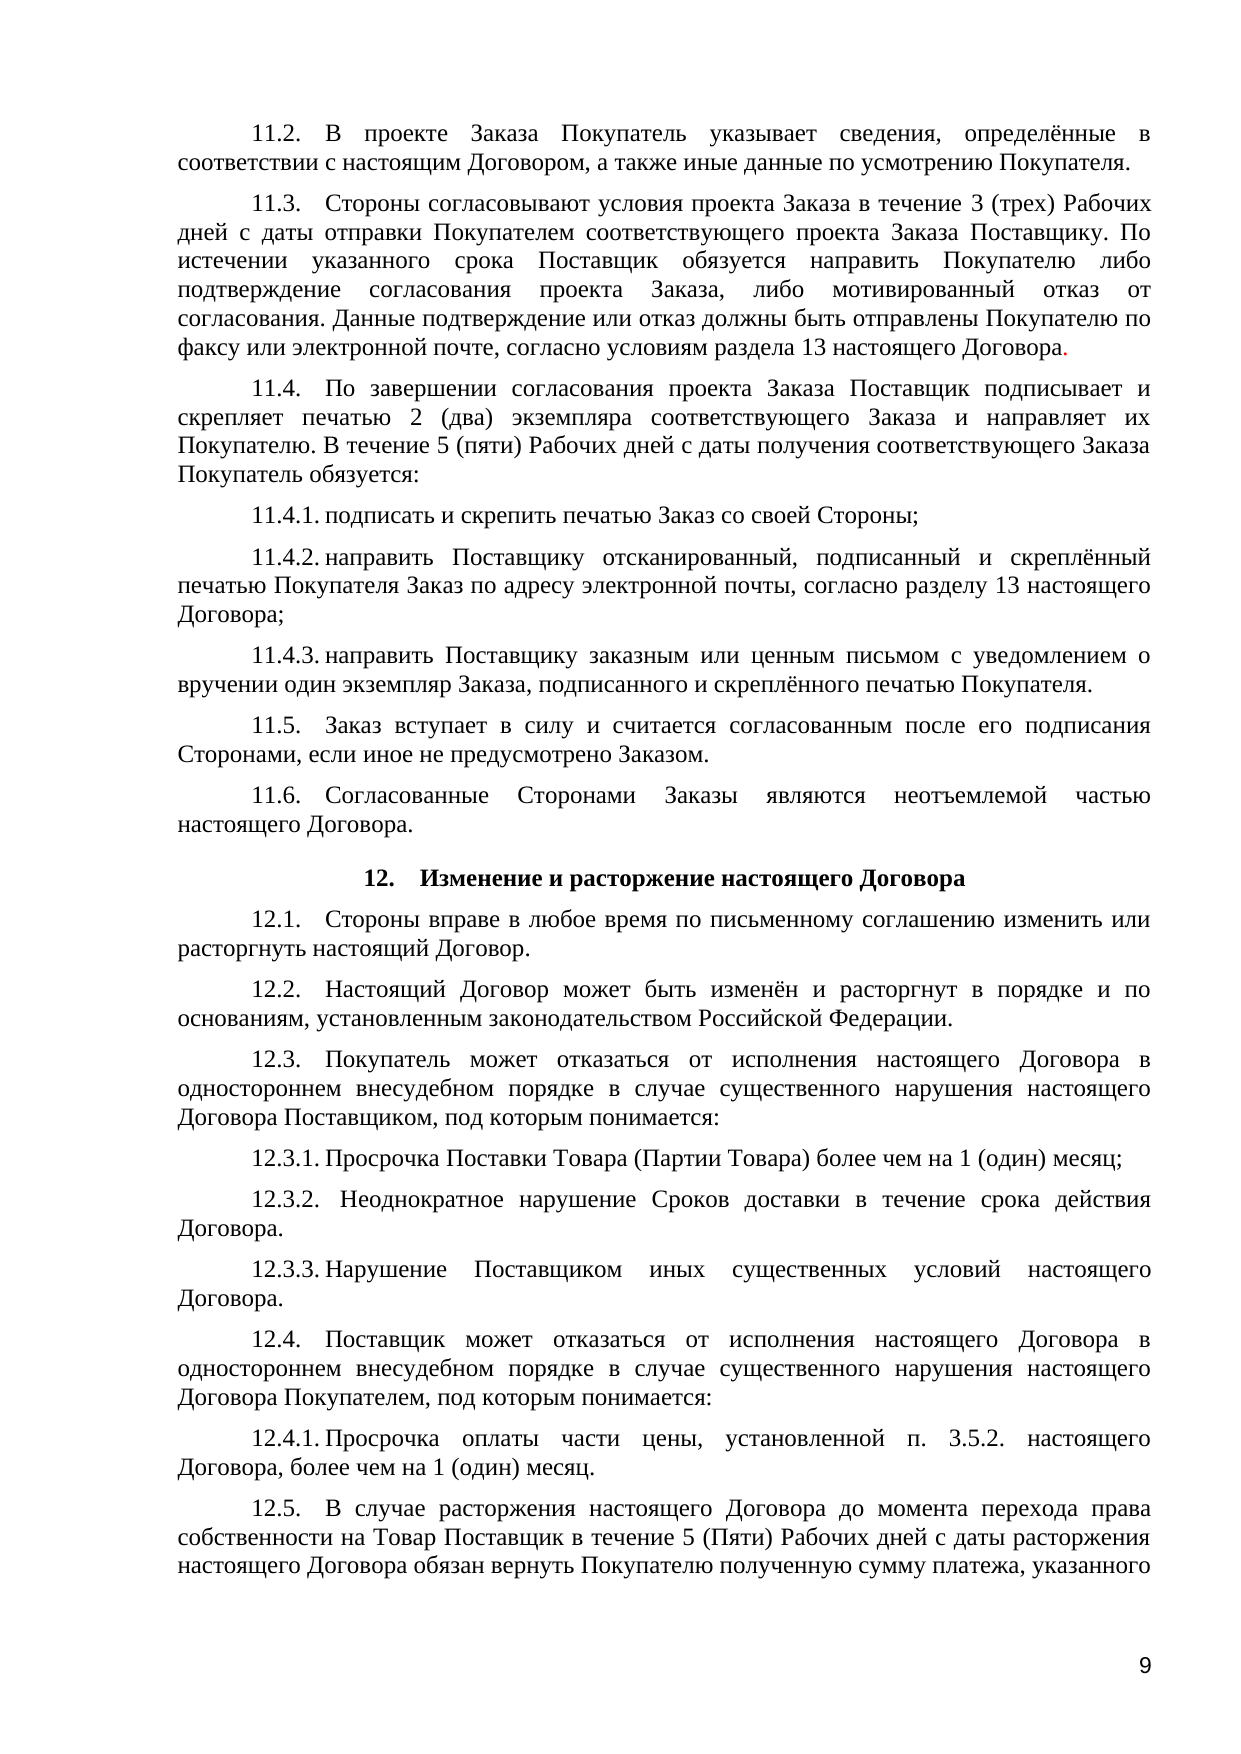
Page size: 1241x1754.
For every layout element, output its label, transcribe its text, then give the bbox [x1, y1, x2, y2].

list В проекте Заказа Покупатель указывает сведения, определённые в соответствии с настоящим Договором, а также иные данные по усмотрению Покупателя. [177, 118, 1152, 176]
list Изменение и расторжение настоящего Договора [177, 863, 1152, 892]
list Поставщик может отказаться от исполнения настоящего Договора в одностороннем внесудебном порядке в случае существенного нарушения настоящего Договора Покупателем, под которым понимается: [177, 1324, 1152, 1411]
list Неоднократное нарушение Сроков доставки в течение срока действия Договора. [177, 1184, 1152, 1242]
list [177, 1493, 1152, 1579]
list Нарушение Поставщиком иных существенных условий настоящего Договора. [177, 1254, 1152, 1312]
list Просрочка оплаты части цены, установленной п. 3.5.2. настоящего Договора, более чем на 1 (один) месяц. [177, 1423, 1152, 1481]
list Стороны вправе в любое время по письменному соглашению изменить или расторгнуть настоящий Договор. [177, 904, 1152, 962]
list направить Поставщику отсканированный, подписанный и скреплённый печатью Покупателя Заказ по адресу электронной почты, согласно разделу 13 настоящего Договора; [177, 542, 1152, 628]
list Стороны согласовывают условия проекта Заказа в течение 3 (трех) Рабочих дней с даты отправки Покупателем соответствующего проекта Заказа Поставщику. По истечении указанного срока Поставщик обязуется направить Покупателю либо подтверждение согласования проекта Заказа, либо мотивированный отказ от согласования. Данные подтверждение или отказ должны быть отправлены Покупателю по факсу или электронной почте, согласно условиям раздела 13 настоящего Договора. [177, 188, 1152, 361]
list Заказ вступает в силу и считается согласованным после его подписания Сторонами, если иное не предусмотрено Заказом. [177, 711, 1152, 768]
list подписать и скрепить печатью Заказ со своей Стороны; [177, 501, 1152, 529]
list направить Поставщику заказным или ценным письмом с уведомлением о вручении один экземпляр Заказа, подписанного и скреплённого печатью Покупателя. [177, 641, 1152, 698]
list Покупатель может отказаться от исполнения настоящего Договора в одностороннем внесудебном порядке в случае существенного нарушения настоящего Договора Поставщиком, под которым понимается: [177, 1044, 1152, 1131]
list Настоящий Договор может быть изменён и расторгнут в порядке и по основаниям, установленным законодательством Российской Федерации. [177, 974, 1152, 1032]
list По завершении согласования проекта Заказа Поставщик подписывает и скрепляет печатью 2 (два) экземпляра соответствующего Заказа и направляет их Покупателю. В течение 5 (пяти) Рабочих дней с даты получения соответствующего Заказа Покупатель обязуется: [177, 373, 1152, 488]
list Согласованные Сторонами Заказы являются неотъемлемой частью настоящего Договора. [177, 781, 1152, 838]
list Просрочка Поставки Товара (Партии Товара) более чем на 1 (один) месяц; [177, 1143, 1152, 1172]
